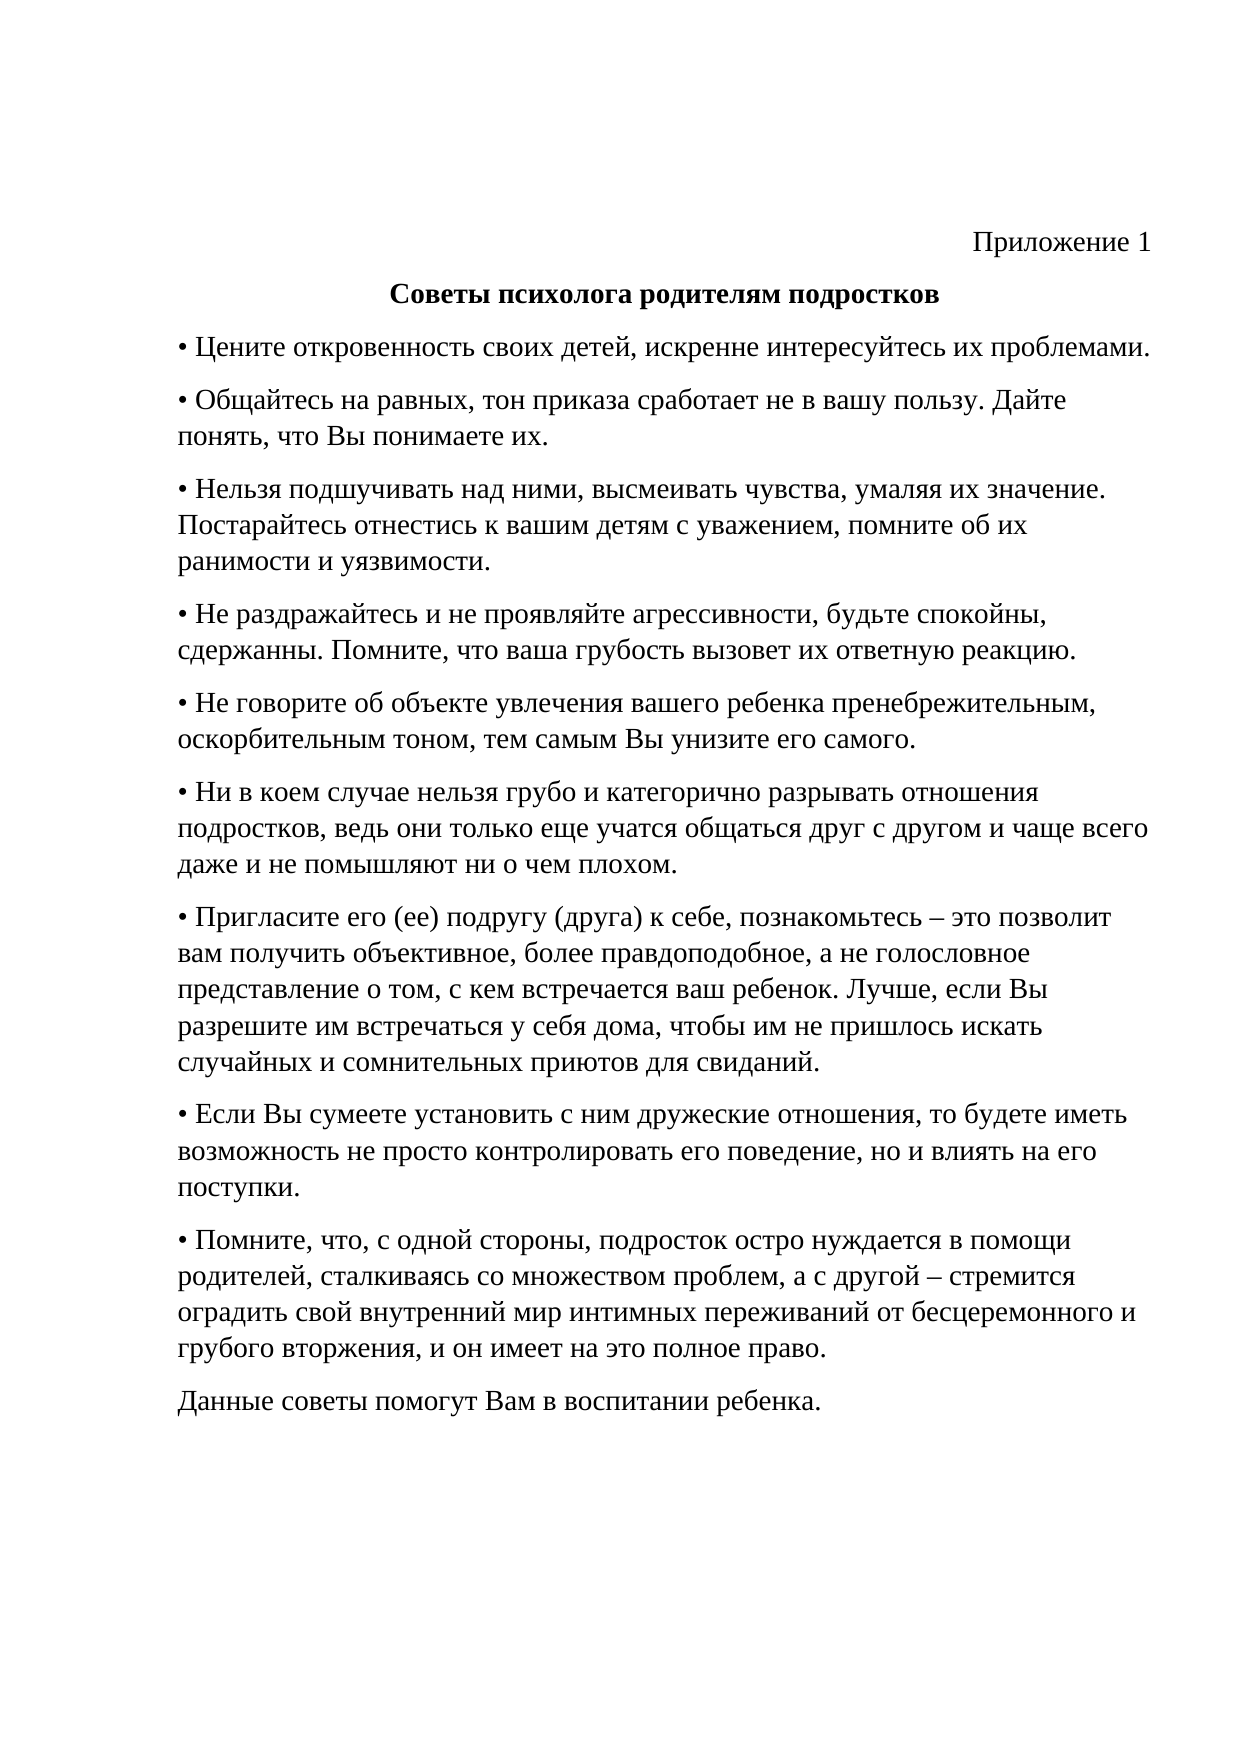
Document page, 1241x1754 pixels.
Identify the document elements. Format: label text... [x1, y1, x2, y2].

text • Общайтесь на равных, тон приказа сработает не в вашу пользу. Дайте понять, что Вы понимаете их. [177, 382, 1152, 452]
text Советы психолога родителям подростков [177, 277, 1152, 310]
text • Пригласите его (ее) подругу (друга) к себе, познакомьтесь – это позволит вам получить объективное, более правдоподобное, а не голословное представление о том, с кем встречается ваш ребенок. Лучше, если Вы разрешите им встречаться у себя дома, чтобы им не пришлось искать случайных и сомнительных приютов для свиданий. [177, 899, 1152, 1077]
text Приложение 1 [177, 224, 1152, 257]
text • Не раздражайтесь и не проявляйте агрессивности, будьте спокойны, сдержанны. Помните, что ваша грубость вызовет их ответную реакцию. [177, 596, 1152, 666]
text • Помните, что, с одной стороны, подросток остро нуждается в помощи родителей, сталкиваясь со множеством проблем, а с другой – стремится оградить свой внутренний мир интимных переживаний от бесцеремонного и грубого вторжения, и он имеет на это полное право. [177, 1222, 1152, 1364]
text • Если Вы сумеете установить с ним дружеские отношения, то будете иметь возможность не просто контролировать его поведение, но и влиять на его поступки. [177, 1097, 1152, 1202]
text • Ни в коем случае нельзя грубо и категорично разрывать отношения подростков, ведь они только еще учатся общаться друг с другом и чаще всего даже и не помышляют ни о чем плохом. [177, 774, 1152, 880]
text • Не говорите об объекте увлечения вашего ребенка пренебрежительным, оскорбительным тоном, тем самым Вы унизите его самого. [177, 685, 1152, 755]
text • Цените откровенность своих детей, искренне интересуйтесь их проблемами. [177, 329, 1152, 363]
text Данные советы помогут Вам в воспитании ребенка. [177, 1383, 1152, 1417]
text • Нельзя подшучивать над ними, высмеивать чувства, умаляя их значение. Постарайтесь отнестись к вашим детям с уважением, помните об их ранимости и уязвимости. [177, 471, 1152, 577]
